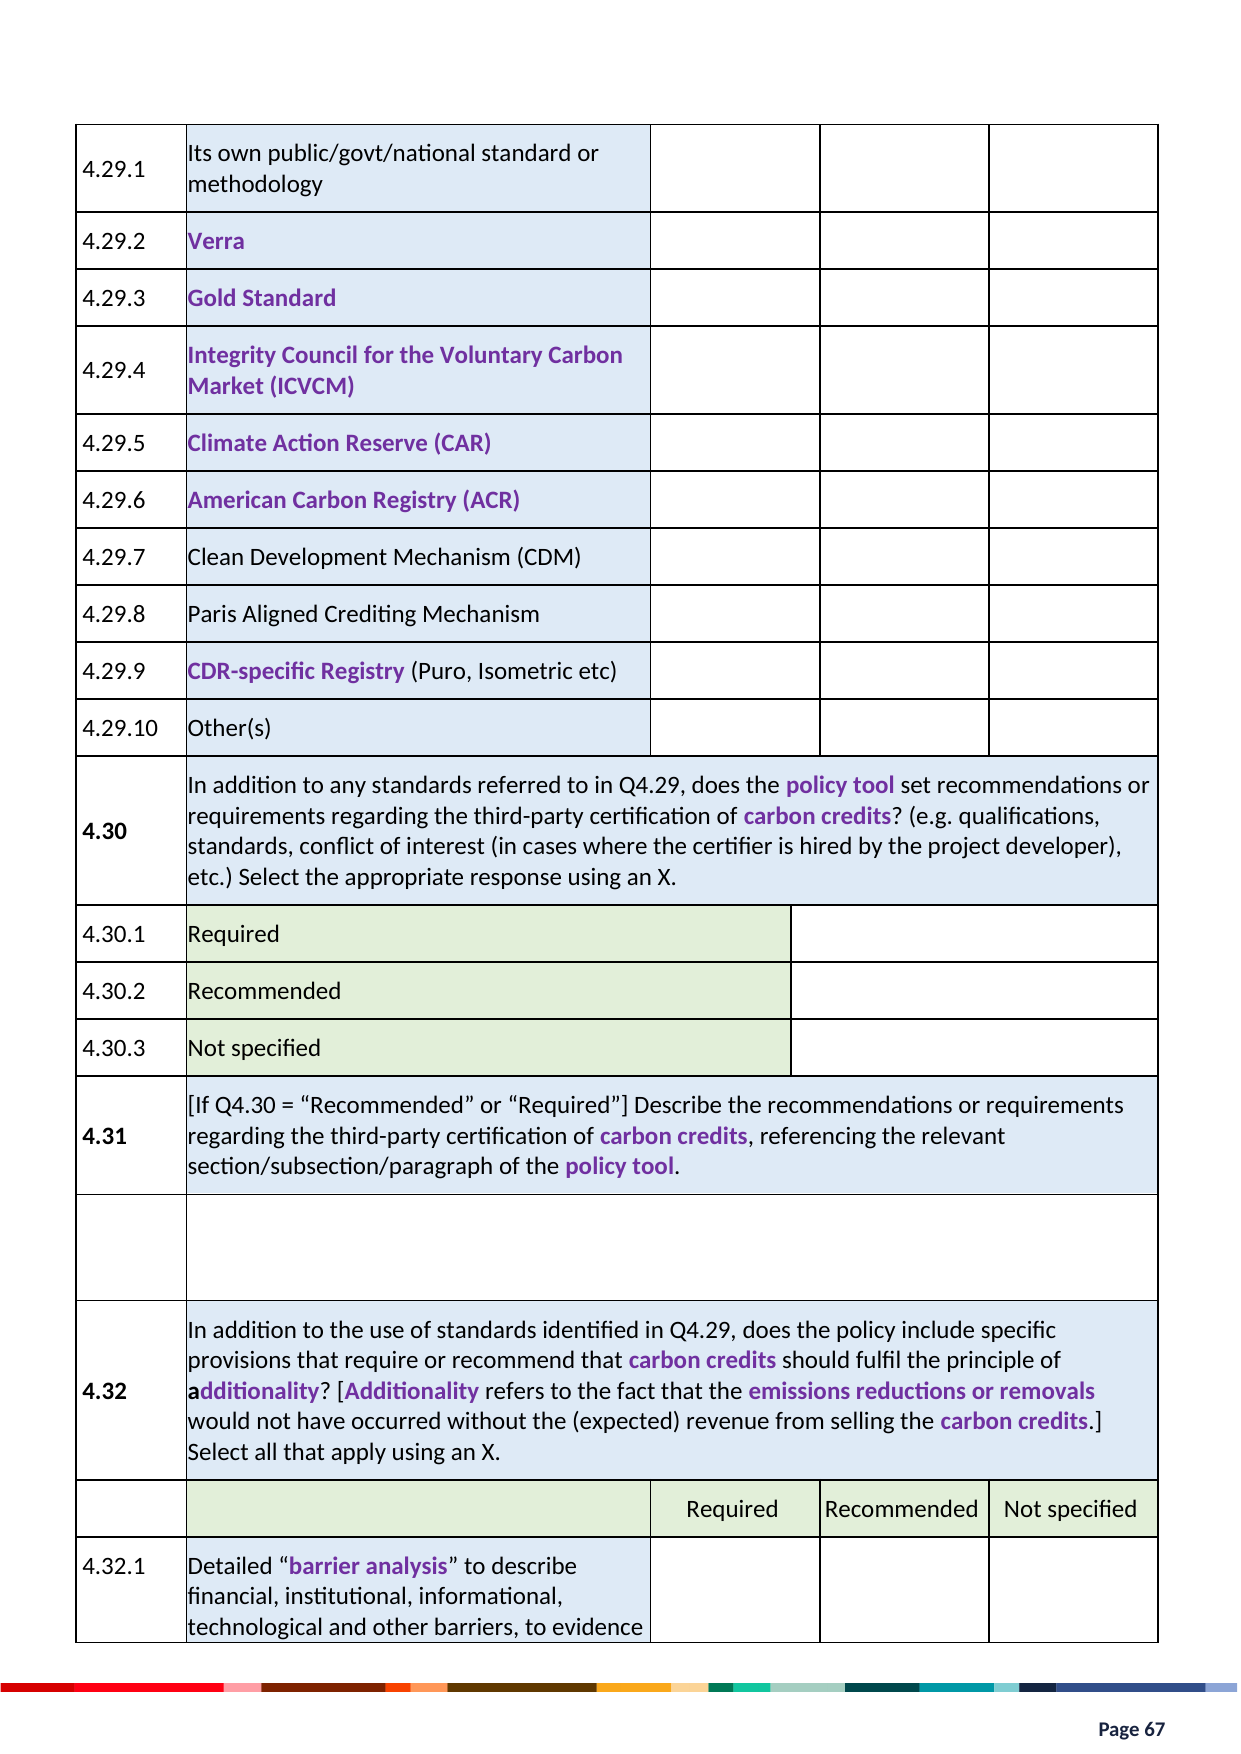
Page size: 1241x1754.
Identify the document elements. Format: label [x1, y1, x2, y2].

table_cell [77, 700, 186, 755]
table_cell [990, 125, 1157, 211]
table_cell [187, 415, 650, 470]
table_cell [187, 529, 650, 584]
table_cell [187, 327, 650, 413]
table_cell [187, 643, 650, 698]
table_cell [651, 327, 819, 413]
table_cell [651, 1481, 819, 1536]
picture [0, 1683, 1236, 1692]
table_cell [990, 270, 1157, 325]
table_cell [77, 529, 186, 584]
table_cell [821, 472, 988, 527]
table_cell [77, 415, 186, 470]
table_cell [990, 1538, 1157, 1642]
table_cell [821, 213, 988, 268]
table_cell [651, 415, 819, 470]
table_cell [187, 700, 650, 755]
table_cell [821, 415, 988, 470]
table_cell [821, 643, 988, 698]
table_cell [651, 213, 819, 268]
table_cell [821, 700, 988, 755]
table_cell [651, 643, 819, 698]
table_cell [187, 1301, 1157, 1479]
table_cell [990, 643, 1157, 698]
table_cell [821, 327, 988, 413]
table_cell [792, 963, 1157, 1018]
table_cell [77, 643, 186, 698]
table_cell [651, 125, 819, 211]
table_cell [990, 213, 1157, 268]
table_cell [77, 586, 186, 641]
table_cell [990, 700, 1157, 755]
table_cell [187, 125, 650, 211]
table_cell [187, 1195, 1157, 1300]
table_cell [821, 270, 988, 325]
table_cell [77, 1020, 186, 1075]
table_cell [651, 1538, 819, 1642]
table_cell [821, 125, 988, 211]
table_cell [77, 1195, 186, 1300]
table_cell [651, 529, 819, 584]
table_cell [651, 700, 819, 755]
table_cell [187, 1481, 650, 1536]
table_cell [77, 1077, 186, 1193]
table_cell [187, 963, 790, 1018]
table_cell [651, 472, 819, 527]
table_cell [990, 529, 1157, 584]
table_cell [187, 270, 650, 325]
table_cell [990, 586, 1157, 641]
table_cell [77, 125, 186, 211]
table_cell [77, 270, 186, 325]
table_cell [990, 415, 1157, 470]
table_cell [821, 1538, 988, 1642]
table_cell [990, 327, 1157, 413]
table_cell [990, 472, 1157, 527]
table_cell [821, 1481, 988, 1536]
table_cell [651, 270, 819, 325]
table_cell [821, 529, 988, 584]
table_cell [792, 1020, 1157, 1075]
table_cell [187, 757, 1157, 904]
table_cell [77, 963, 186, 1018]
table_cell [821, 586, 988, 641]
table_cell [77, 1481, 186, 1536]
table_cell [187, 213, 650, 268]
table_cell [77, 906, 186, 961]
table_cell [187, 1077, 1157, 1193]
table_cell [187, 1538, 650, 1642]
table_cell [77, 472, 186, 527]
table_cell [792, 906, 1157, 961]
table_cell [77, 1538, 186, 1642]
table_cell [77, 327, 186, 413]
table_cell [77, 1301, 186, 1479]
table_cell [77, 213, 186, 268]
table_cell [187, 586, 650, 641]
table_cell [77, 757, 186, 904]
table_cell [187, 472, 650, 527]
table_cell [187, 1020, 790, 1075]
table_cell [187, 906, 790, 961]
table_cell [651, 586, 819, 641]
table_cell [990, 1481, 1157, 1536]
